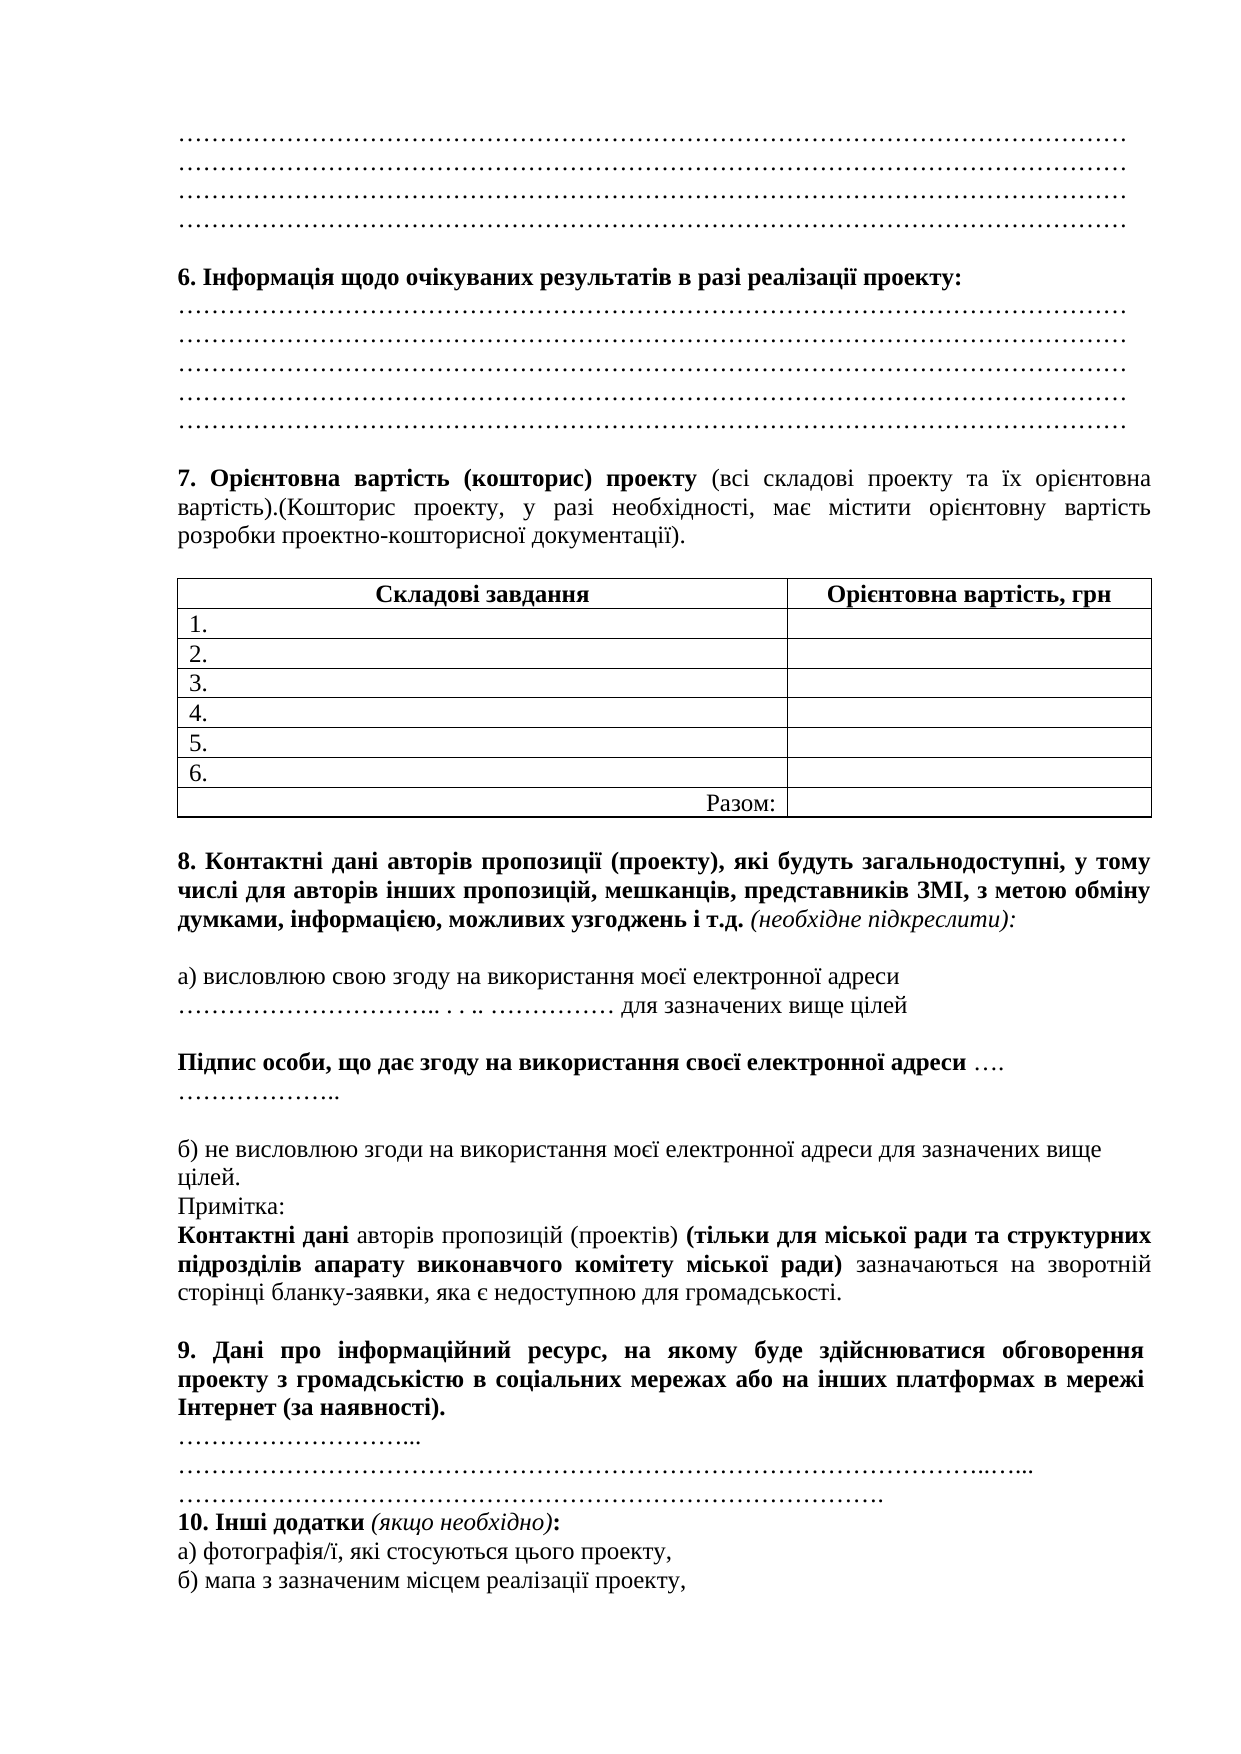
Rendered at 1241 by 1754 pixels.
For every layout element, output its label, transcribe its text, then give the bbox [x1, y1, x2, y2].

table_cell [788, 758, 1151, 787]
text б) мапа з зазначеним місцем реалізації проекту, [177, 1565, 1152, 1594]
table_cell [788, 728, 1151, 757]
table_cell [788, 609, 1151, 638]
text 9. Дані про інформаційний ресурс, на якому буде здійснюватися обговорення проекту з громадськістю в соціальних мережах або на інших платформах в мережі Інтернет (за наявності). [177, 1335, 1145, 1421]
table_header Складові завдання [178, 579, 787, 608]
text Примітка: [177, 1191, 1152, 1220]
table_cell 4. [178, 698, 787, 727]
text Підпис особи, що дає згоду на використання своєї електронної адреси ….……………….. [177, 1047, 1152, 1105]
text ………………………...……………………………………………………………………………………..…...…………………………………………………………………………. [177, 1421, 1145, 1507]
table_cell [788, 698, 1151, 727]
table_header Орієнтовна вартість, грн [788, 579, 1151, 608]
table_cell 6. [178, 758, 787, 787]
table_cell [788, 669, 1151, 697]
table_cell 5. [178, 728, 787, 757]
text a) висловлюю свою згоду на використання моєї електронної адреси ………………………….. . . .. …………… для зазначених вище цілей [177, 961, 1152, 1019]
table_cell [788, 788, 1151, 816]
text 10. Інші додатки (якщо необхідно): [177, 1507, 1152, 1536]
text ………………………………………………………………………………………………………………………………………………………………………………………………………………………………………………………………………………………………………………………………………………………………………………………………………………………………………………………………………………………………………………………… [177, 291, 1152, 434]
table_cell [788, 639, 1151, 667]
text 7. Орієнтовна вартість (кошторис) проекту (всі складові проекту та їх орієнтовна вартість).(Кошторис проекту, у разі необхідності, має містити орієнтовну вартість розробки проектно-кошторисної документації). [177, 463, 1152, 549]
table_cell Разом: [178, 788, 787, 816]
text 6. Інформація щодо очікуваних результатів в разі реалізації проекту: [177, 262, 1152, 291]
text 8. Контактні дані авторів пропозиції (проекту), які будуть загальнодоступні, у тому числі для авторів інших пропозицій, мешканців, представників ЗМІ, з метою обміну думками, інформацією, можливих узгоджень і т.д. (необхідне підкреслити): [177, 846, 1152, 932]
table_cell 1. [178, 609, 787, 638]
text б) не висловлюю згоди на використання моєї електронної адреси для зазначених вище цілей. [177, 1134, 1152, 1191]
table_cell 3. [178, 669, 787, 697]
text …………………………………………………………………………………………………………………………………………………………………………………………………………………………………………………………………………………………………………………………………………………………………………………………………………………… [177, 118, 1152, 233]
text Контактні дані авторів пропозицій (проектів) (тільки для міської ради та структурних підрозділів апарату виконавчого комітету міської ради) зазначаються на зворотній сторінці бланку-заявки, яка є недоступною для громадськості. [177, 1220, 1152, 1306]
text а) фотографія/ї, які стосуються цього проекту, [177, 1536, 1152, 1565]
table_cell 2. [178, 639, 787, 667]
